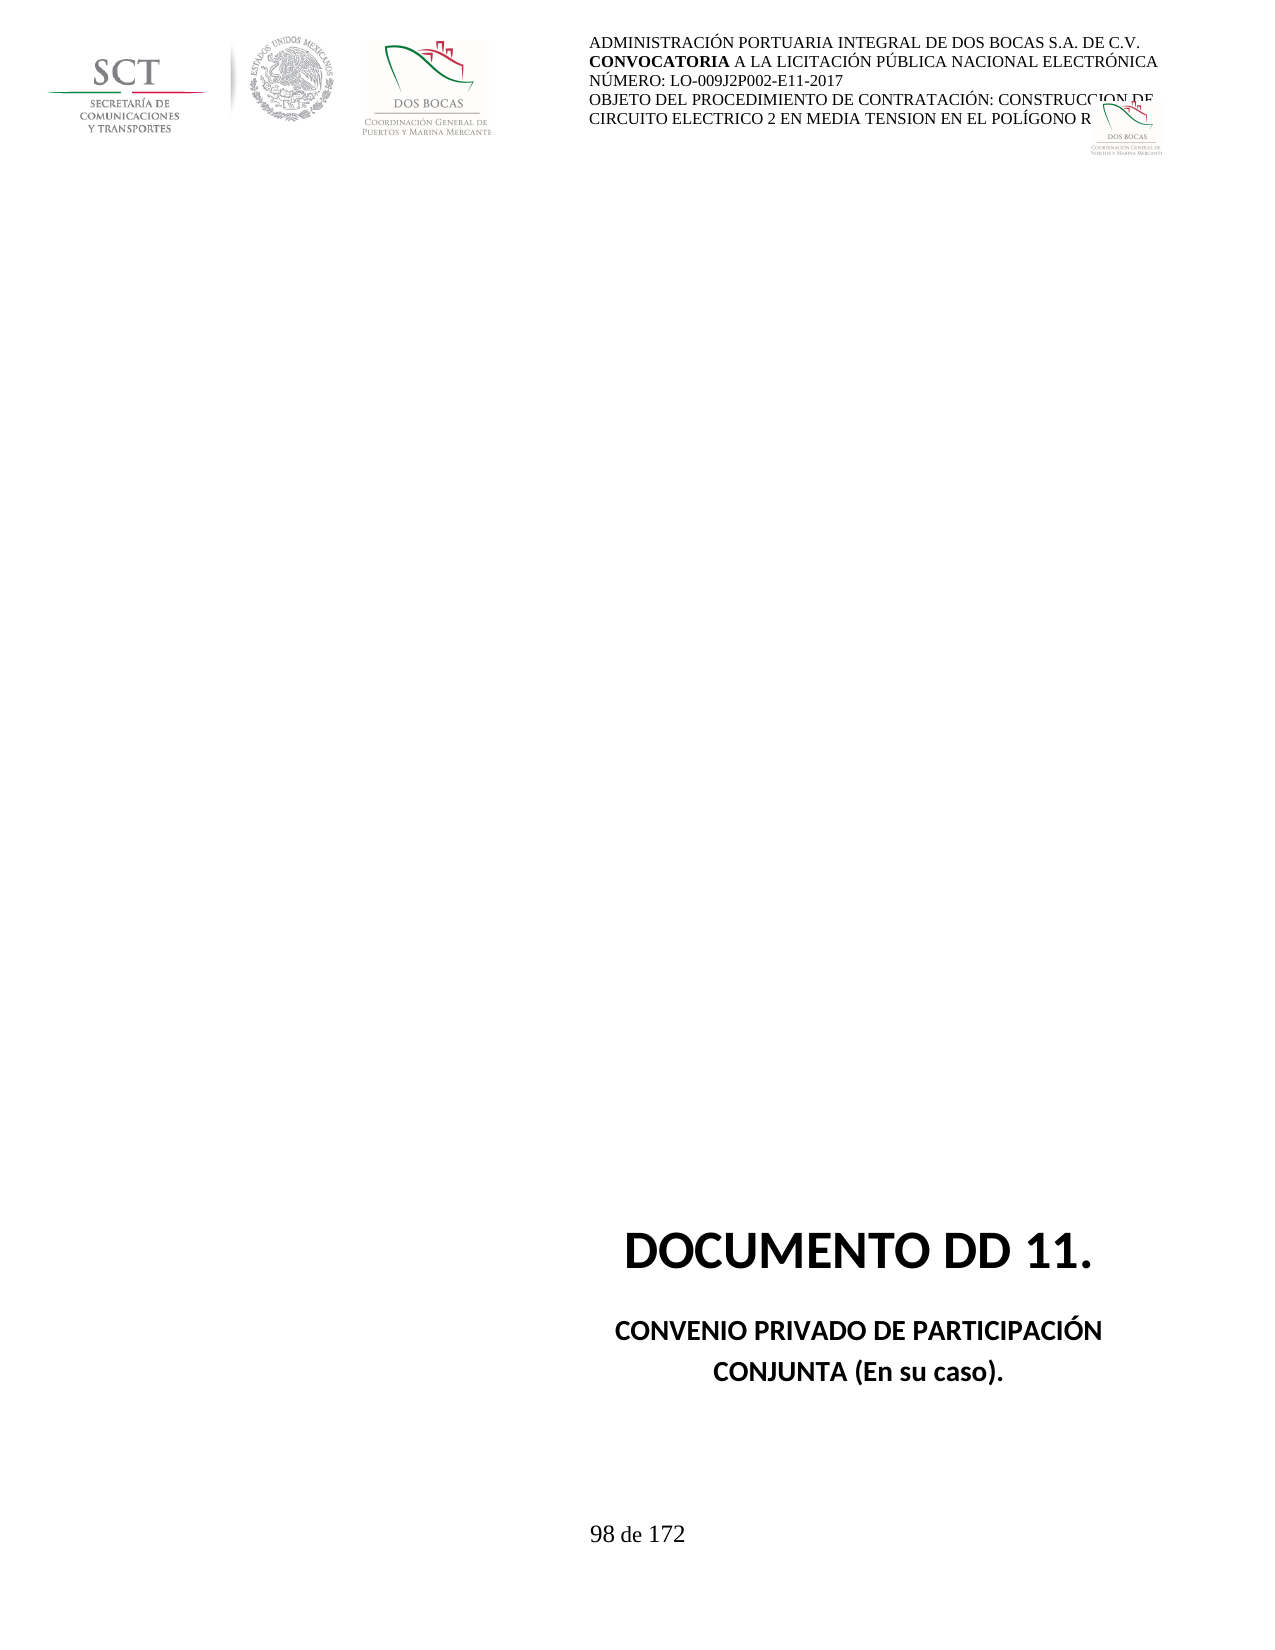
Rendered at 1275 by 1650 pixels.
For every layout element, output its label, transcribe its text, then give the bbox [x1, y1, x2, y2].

text CONVENIO PRIVADO DE PARTICIPACIÓN CONJUNTA (En su caso). [555, 1312, 1162, 1389]
picture [1090, 101, 1163, 155]
picture [362, 41, 492, 137]
picture [32, 21, 342, 137]
text DOCUMENTO DD 11. [555, 1216, 1162, 1282]
